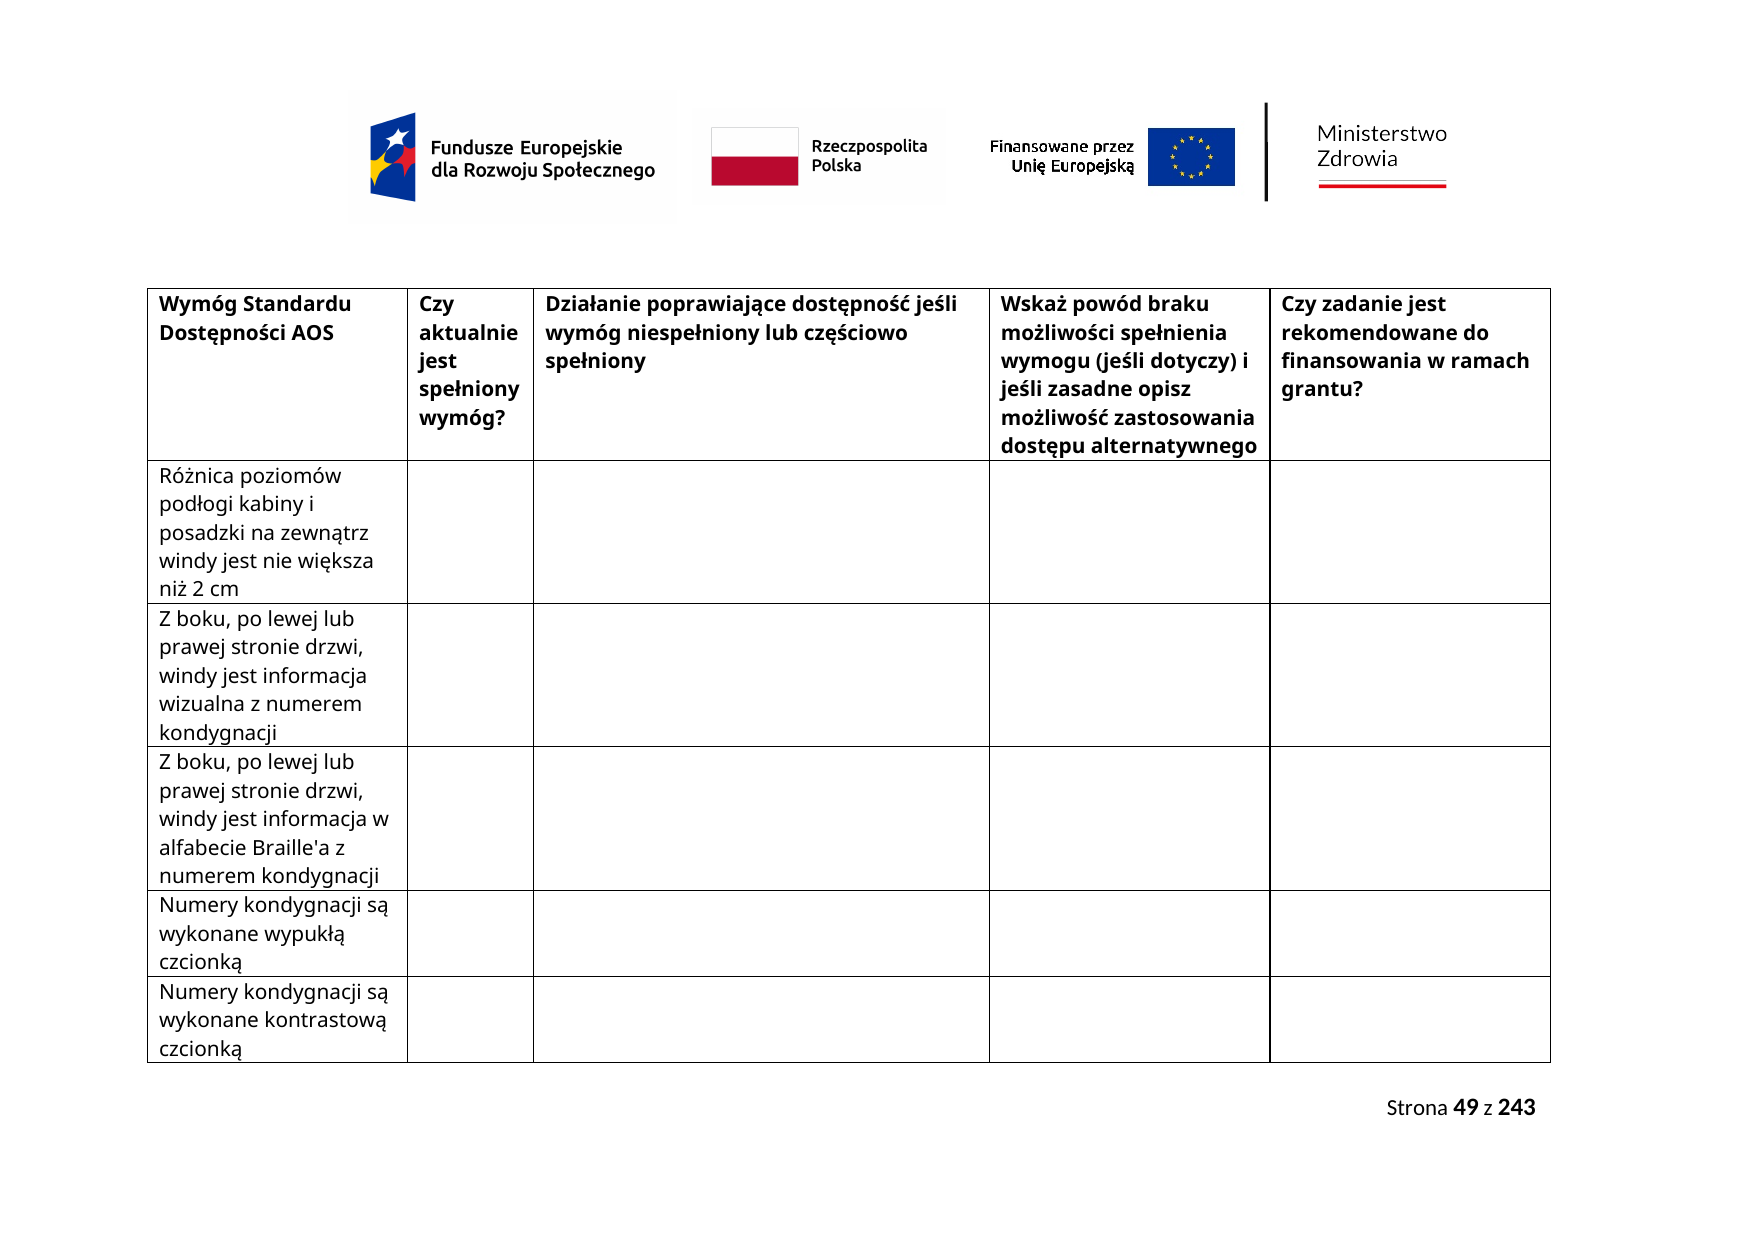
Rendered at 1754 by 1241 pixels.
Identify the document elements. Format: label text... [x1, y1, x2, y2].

picture [971, 108, 1254, 205]
table_cell [1271, 977, 1550, 1062]
table_cell [1271, 891, 1550, 976]
table_cell [990, 977, 1269, 1062]
table_cell [990, 461, 1269, 603]
table_cell [990, 891, 1269, 976]
table_cell [408, 747, 533, 889]
table_cell Z boku, po lewej lub prawej stronie drzwi, windy jest informacja w alfabecie Braille'a z numerem kondygnacji [148, 747, 407, 889]
table_cell Numery kondygnacji są wykonane wypukłą czcionką [148, 891, 407, 976]
table_cell Z boku, po lewej lub prawej stronie drzwi, windy jest informacja wizualna z numerem kondygnacji [148, 604, 407, 746]
table_header Wskaż powód braku możliwości spełnienia wymogu (jeśli dotyczy) i jeśli zasadne opisz możliwość zastosowania dostępu alternatywnego [990, 289, 1269, 460]
table_cell [1271, 461, 1550, 603]
table_cell Numery kondygnacji są wykonane kontrastową czcionką [148, 977, 407, 1062]
table_cell [1271, 747, 1550, 889]
table_cell [534, 604, 989, 746]
table_cell Różnica poziomów podłogi kabiny i posadzki na zewnątrz windy jest nie większa niż 2 cm [148, 461, 407, 603]
table_header Czy aktualnie jest spełniony wymóg? [408, 289, 533, 460]
picture [348, 90, 677, 224]
table_header Działanie poprawiające dostępność jeśli wymóg niespełniony lub częściowo spełniony [534, 289, 989, 460]
table_cell [534, 977, 989, 1062]
table_cell [990, 747, 1269, 889]
table_cell [990, 604, 1269, 746]
picture [692, 108, 946, 205]
table_cell [534, 891, 989, 976]
table_cell [534, 747, 989, 889]
table_header Czy zadanie jest rekomendowane do finansowania w ramach grantu? [1271, 289, 1550, 460]
picture [1302, 108, 1463, 205]
table_cell [408, 604, 533, 746]
table_header Wymóg Standardu Dostępności AOS [148, 289, 407, 460]
table_cell [1271, 604, 1550, 746]
table_cell [408, 891, 533, 976]
table_cell [534, 461, 989, 603]
table_cell [408, 977, 533, 1062]
table_cell [408, 461, 533, 603]
